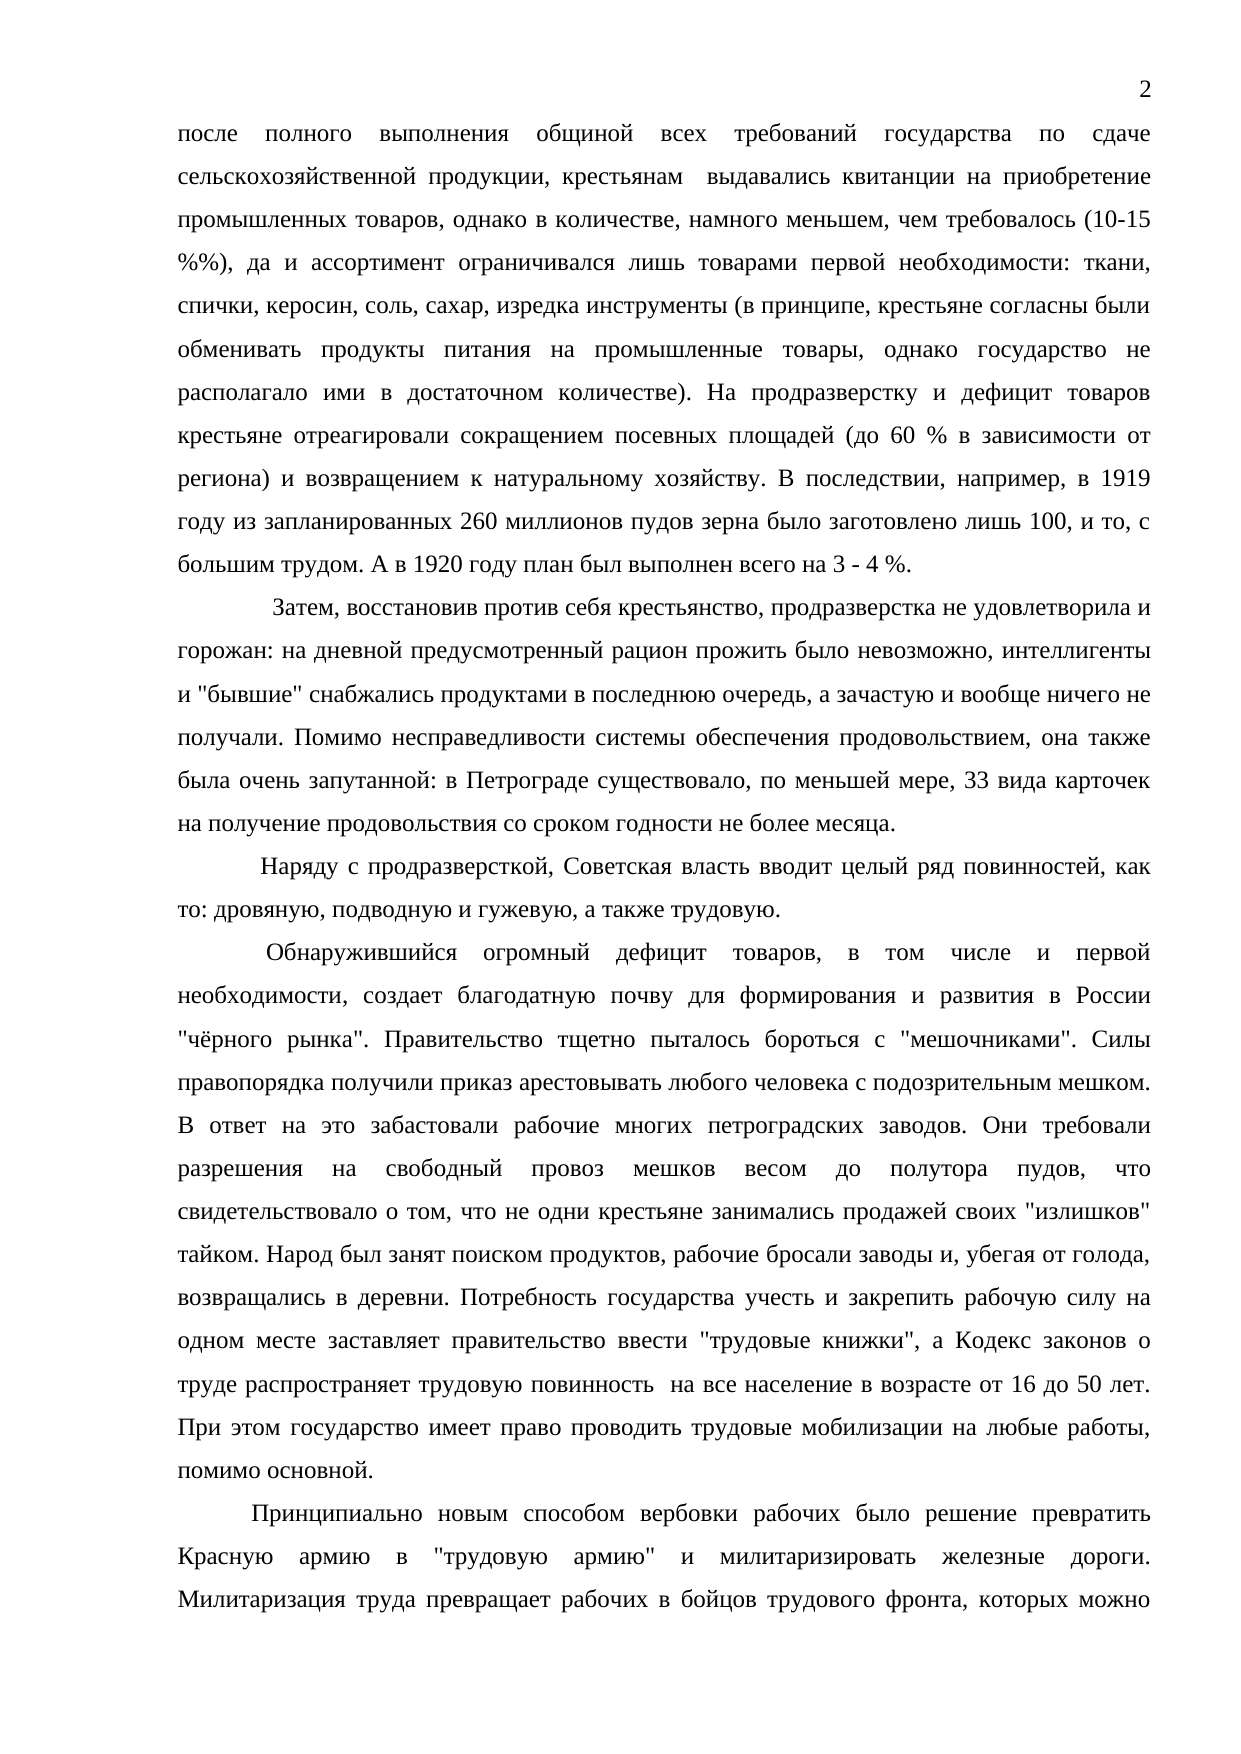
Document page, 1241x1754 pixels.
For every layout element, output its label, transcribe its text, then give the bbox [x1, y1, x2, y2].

text Затем, восстановив против себя крестьянство, продразверстка не удовлетворила и горожан: на дневной предусмотренный рацион прожить было невозможно, интеллигенты и "бывшие" снабжались продуктами в последнюю очередь, а зачастую и вообще ничего не получали. Помимо несправедливости системы обеспечения продовольствием, она также была очень запутанной: в Петрограде существовало, по меньшей мере, 33 вида карточек на получение продовольствия со сроком годности не более месяца. [177, 592, 1152, 837]
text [177, 118, 1152, 578]
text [177, 1498, 1152, 1613]
text Наряду с продразверсткой, Советская власть вводит целый ряд повинностей, как то: дровяную, подводную и гужевую, а также трудовую. [177, 851, 1152, 923]
text Обнаружившийся огромный дефицит товаров, в том числе и первой необходимости, создает благодатную почву для формирования и развития в России "чёрного рынка". Правительство тщетно пыталось бороться с "мешочниками". Силы правопорядка получили приказ арестовывать любого человека с подозрительным мешком. В ответ на это забастовали рабочие многих петроградских заводов. Они требовали разрешения на свободный провоз мешков весом до полутора пудов, что свидетельствовало о том, что не одни крестьяне занимались продажей своих "излишков" тайком. Народ был занят поиском продуктов, рабочие бросали заводы и, убегая от голода, возвращались в деревни. Потребность государства учесть и закрепить рабочую силу на одном месте заставляет правительство ввести "трудовые книжки", а Кодекс законов о труде распространяет трудовую повинность на все население в возрасте от 16 до 50 лет. При этом государство имеет право проводить трудовые мобилизации на любые работы, помимо основной. [177, 937, 1152, 1484]
